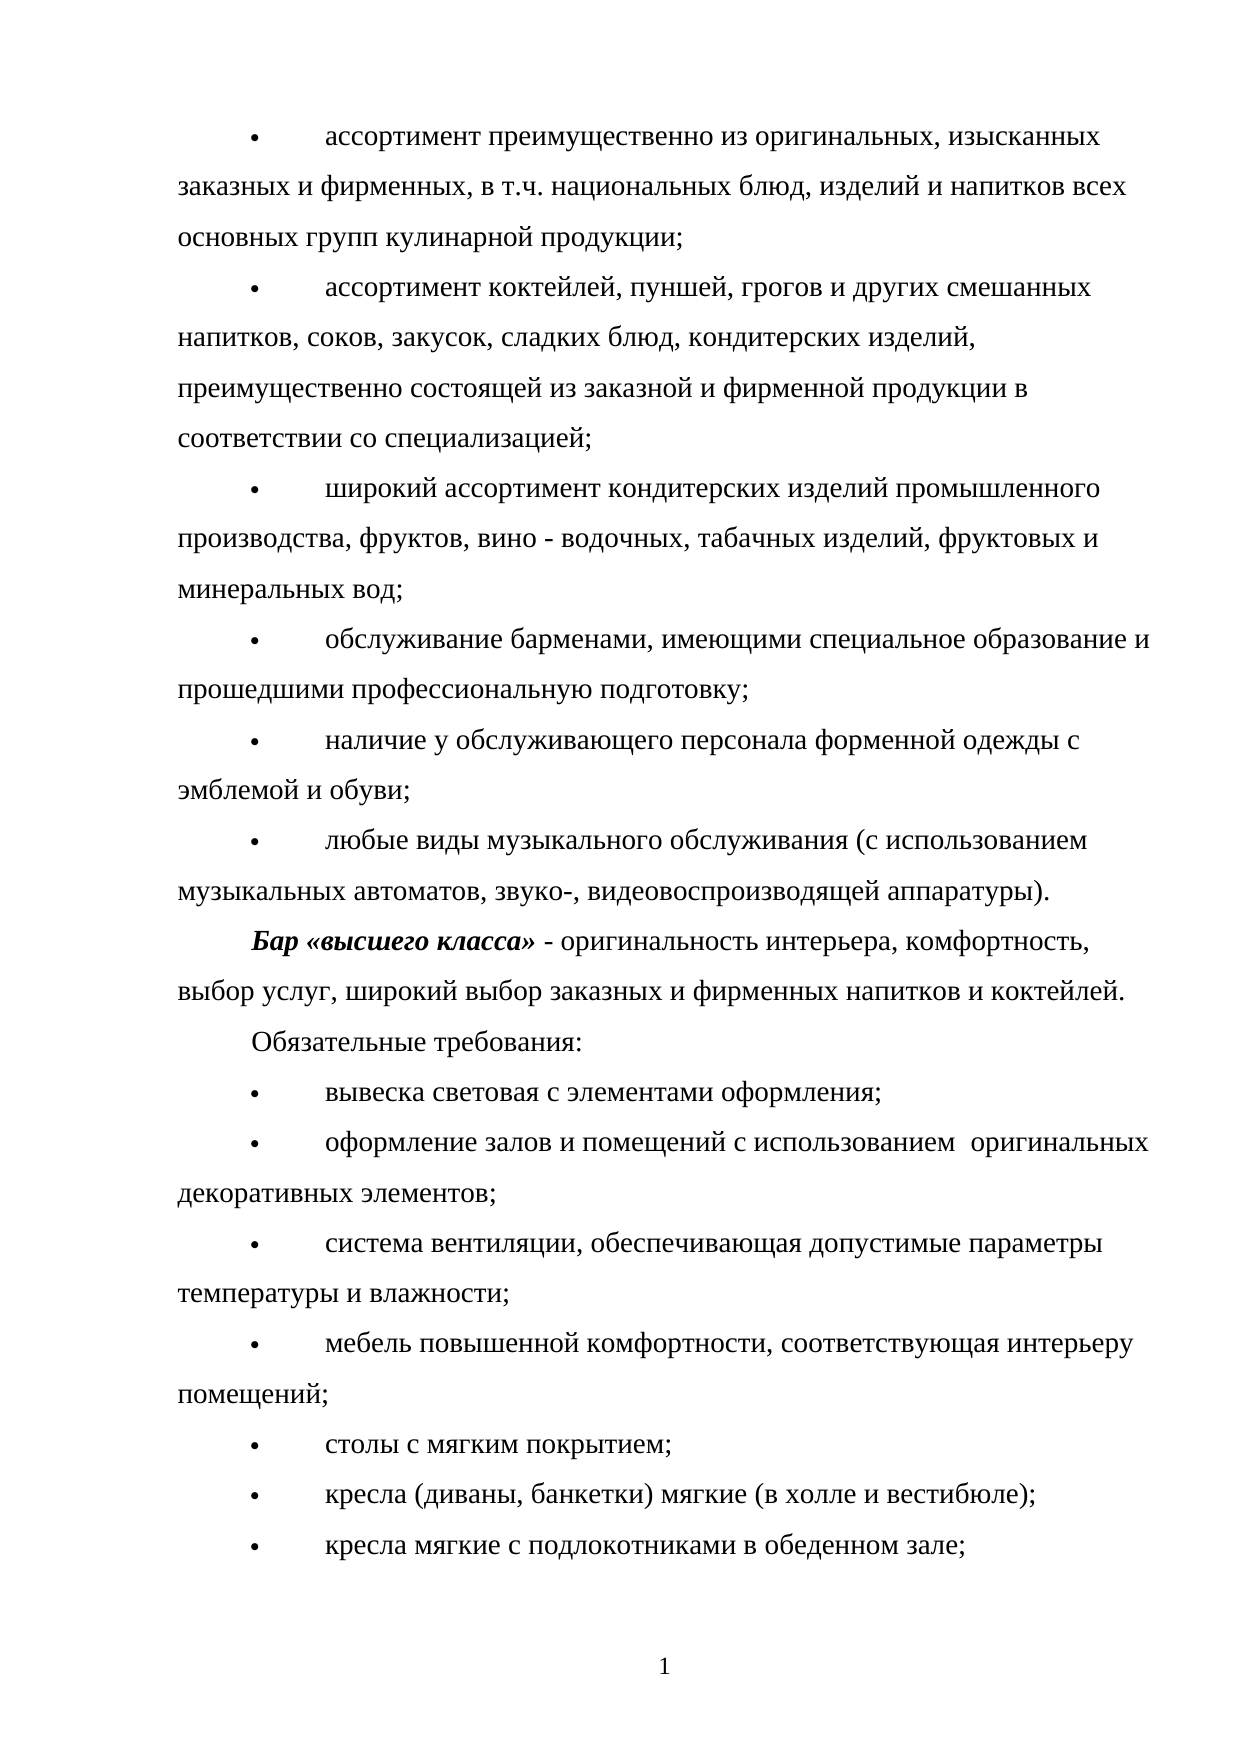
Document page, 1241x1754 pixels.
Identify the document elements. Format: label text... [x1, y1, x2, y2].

list любые виды музыкального обслуживания (с использованием музыкальных автоматов, звуко-, видеовоспроизводящей аппаратуры). [177, 822, 1152, 906]
text Бар «высшего класса» - оригинальность интерьера, комфортность, выбор услуг, широкий выбор заказных и фирменных напитков и коктейлей. [177, 923, 1152, 1007]
list кресла (диваны, банкетки) мягкие (в холле и вестибюле); [177, 1477, 1152, 1510]
text Обязательные требования: [177, 1024, 1152, 1057]
list оформление залов и помещений с использованием оригинальных декоративных элементов; [177, 1124, 1152, 1208]
list система вентиляции, обеспечивающая допустимые параметры температуры и влажности; [177, 1225, 1152, 1309]
list обслуживание барменами, имеющими специальное образование и прошедшими профессиональную подготовку; [177, 621, 1152, 705]
list ассортимент коктейлей, пуншей, грогов и других смешанных напитков, соков, закусок, сладких блюд, кондитерских изделий, преимущественно состоящей из заказной и фирменной продукции в соответствии со специализацией; [177, 269, 1152, 453]
list ассортимент преимущественно из оригинальных, изысканных заказных и фирменных, в т.ч. национальных блюд, изделий и напитков всех основных групп кулинарной продукции; [177, 118, 1152, 252]
list наличие у обслуживающего персонала форменной одежды с эмблемой и обуви; [177, 722, 1152, 806]
list мебель повышенной комфортности, соответствующая интерьеру помещений; [177, 1326, 1152, 1409]
list кресла мягкие с подлокотниками в обеденном зале; [177, 1527, 1152, 1560]
list вывеска световая с элементами оформления; [177, 1074, 1152, 1108]
list столы с мягким покрытием; [177, 1426, 1152, 1460]
list широкий ассортимент кондитерских изделий промышленного производства, фруктов, вино - водочных, табачных изделий, фруктовых и минеральных вод; [177, 470, 1152, 604]
